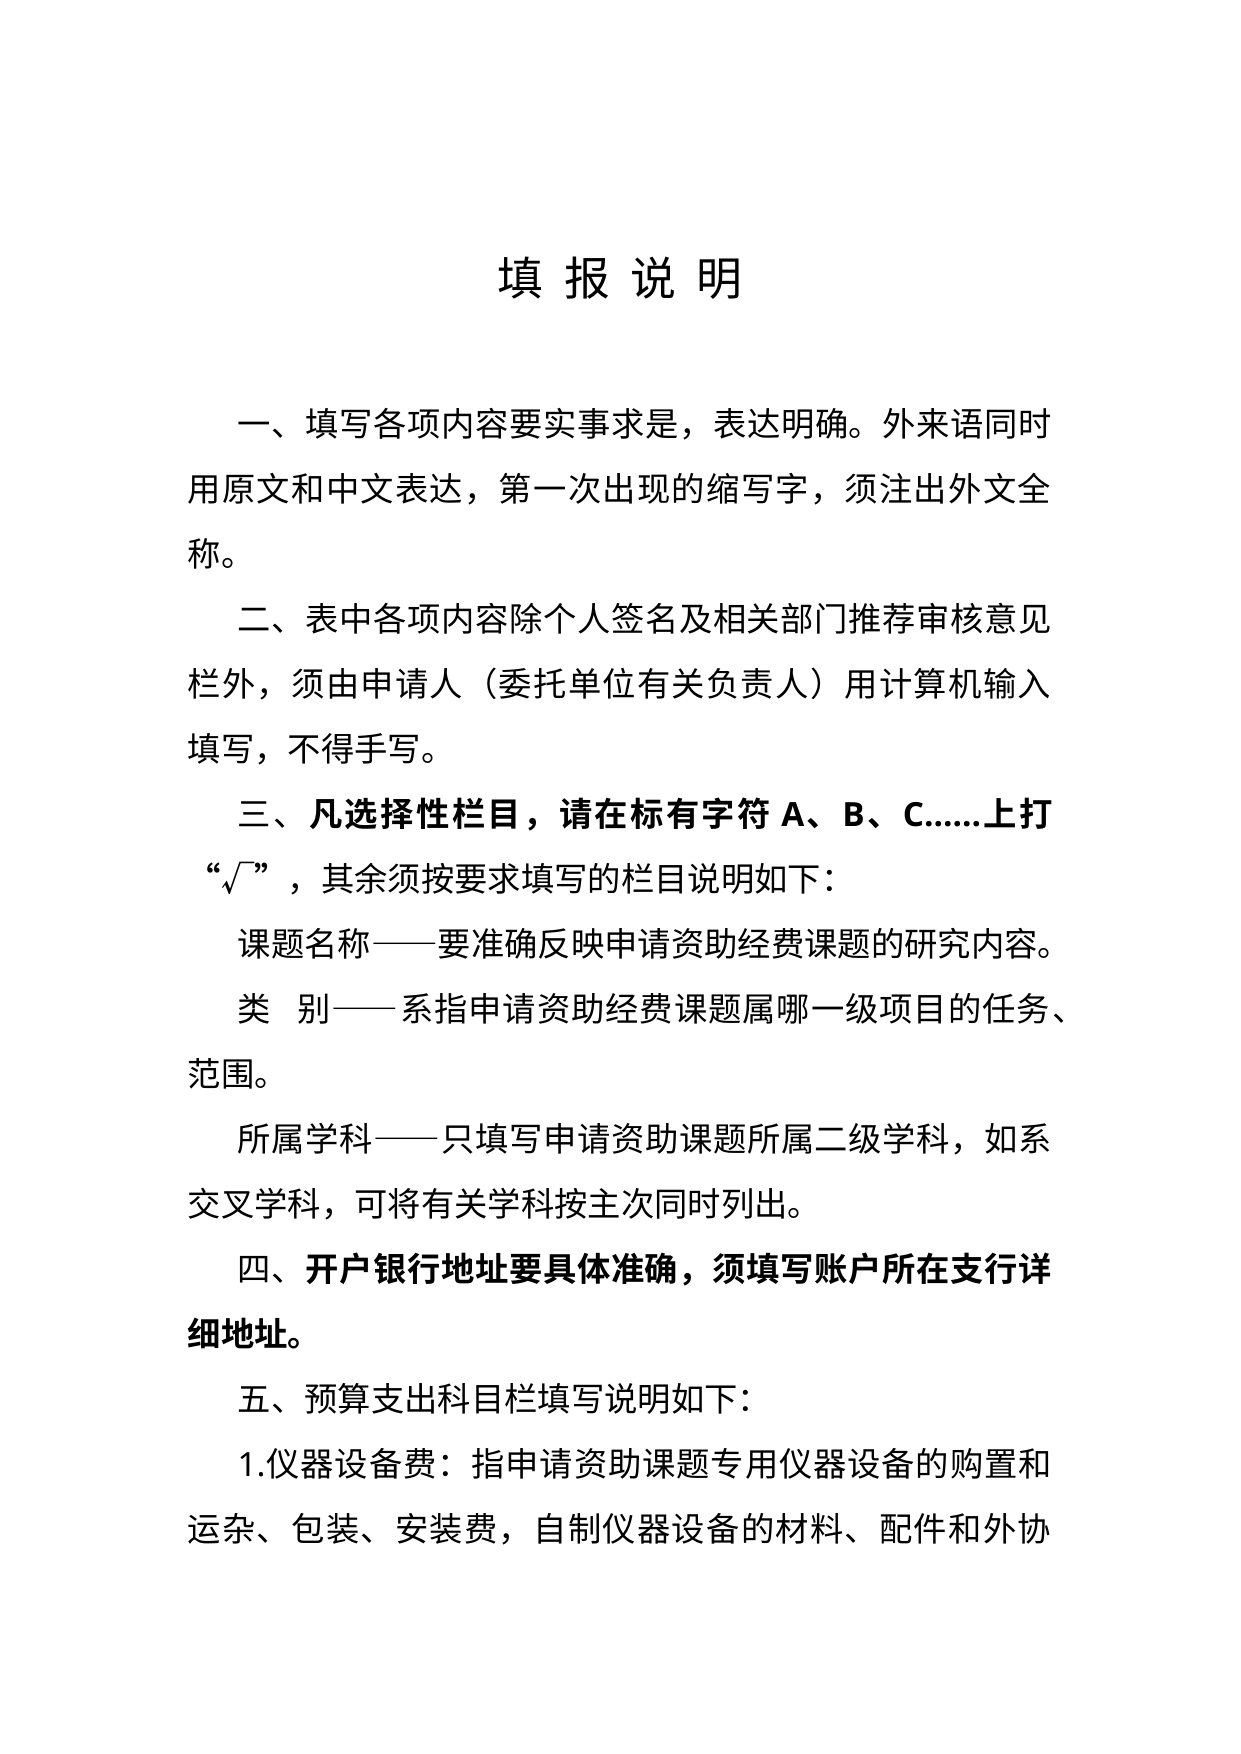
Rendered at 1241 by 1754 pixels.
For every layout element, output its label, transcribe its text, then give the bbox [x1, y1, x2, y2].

text 五、预算支出科目栏填写说明如下： [187, 1364, 1053, 1429]
text 所属学科——只填写申请资助课题所属二级学科，如系交叉学科，可将有关学科按主次同时列出。 [187, 1104, 1053, 1234]
text 课题名称——要准确反映申请资助经费课题的研究内容。 [187, 909, 1053, 974]
text 填 报 说 明 [187, 227, 1053, 324]
text 二、表中各项内容除个人签名及相关部门推荐审核意见栏外，须由申请人（委托单位有关负责人）用计算机输入填写，不得手写。 [187, 584, 1053, 779]
text 一、填写各项内容要实事求是，表达明确。外来语同时用原文和中文表达，第一次出现的缩写字，须注出外文全称。 [187, 389, 1053, 584]
text 四、开户银行地址要具体准确，须填写账户所在支行详细地址。 [187, 1234, 1053, 1364]
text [187, 1429, 1053, 1559]
text 类 别——系指申请资助经费课题属哪一级项目的任务、范围。 [187, 974, 1053, 1104]
text 三、凡选择性栏目，请在标有字符A、B、C……上打“√”，其余须按要求填写的栏目说明如下： [187, 779, 1053, 909]
